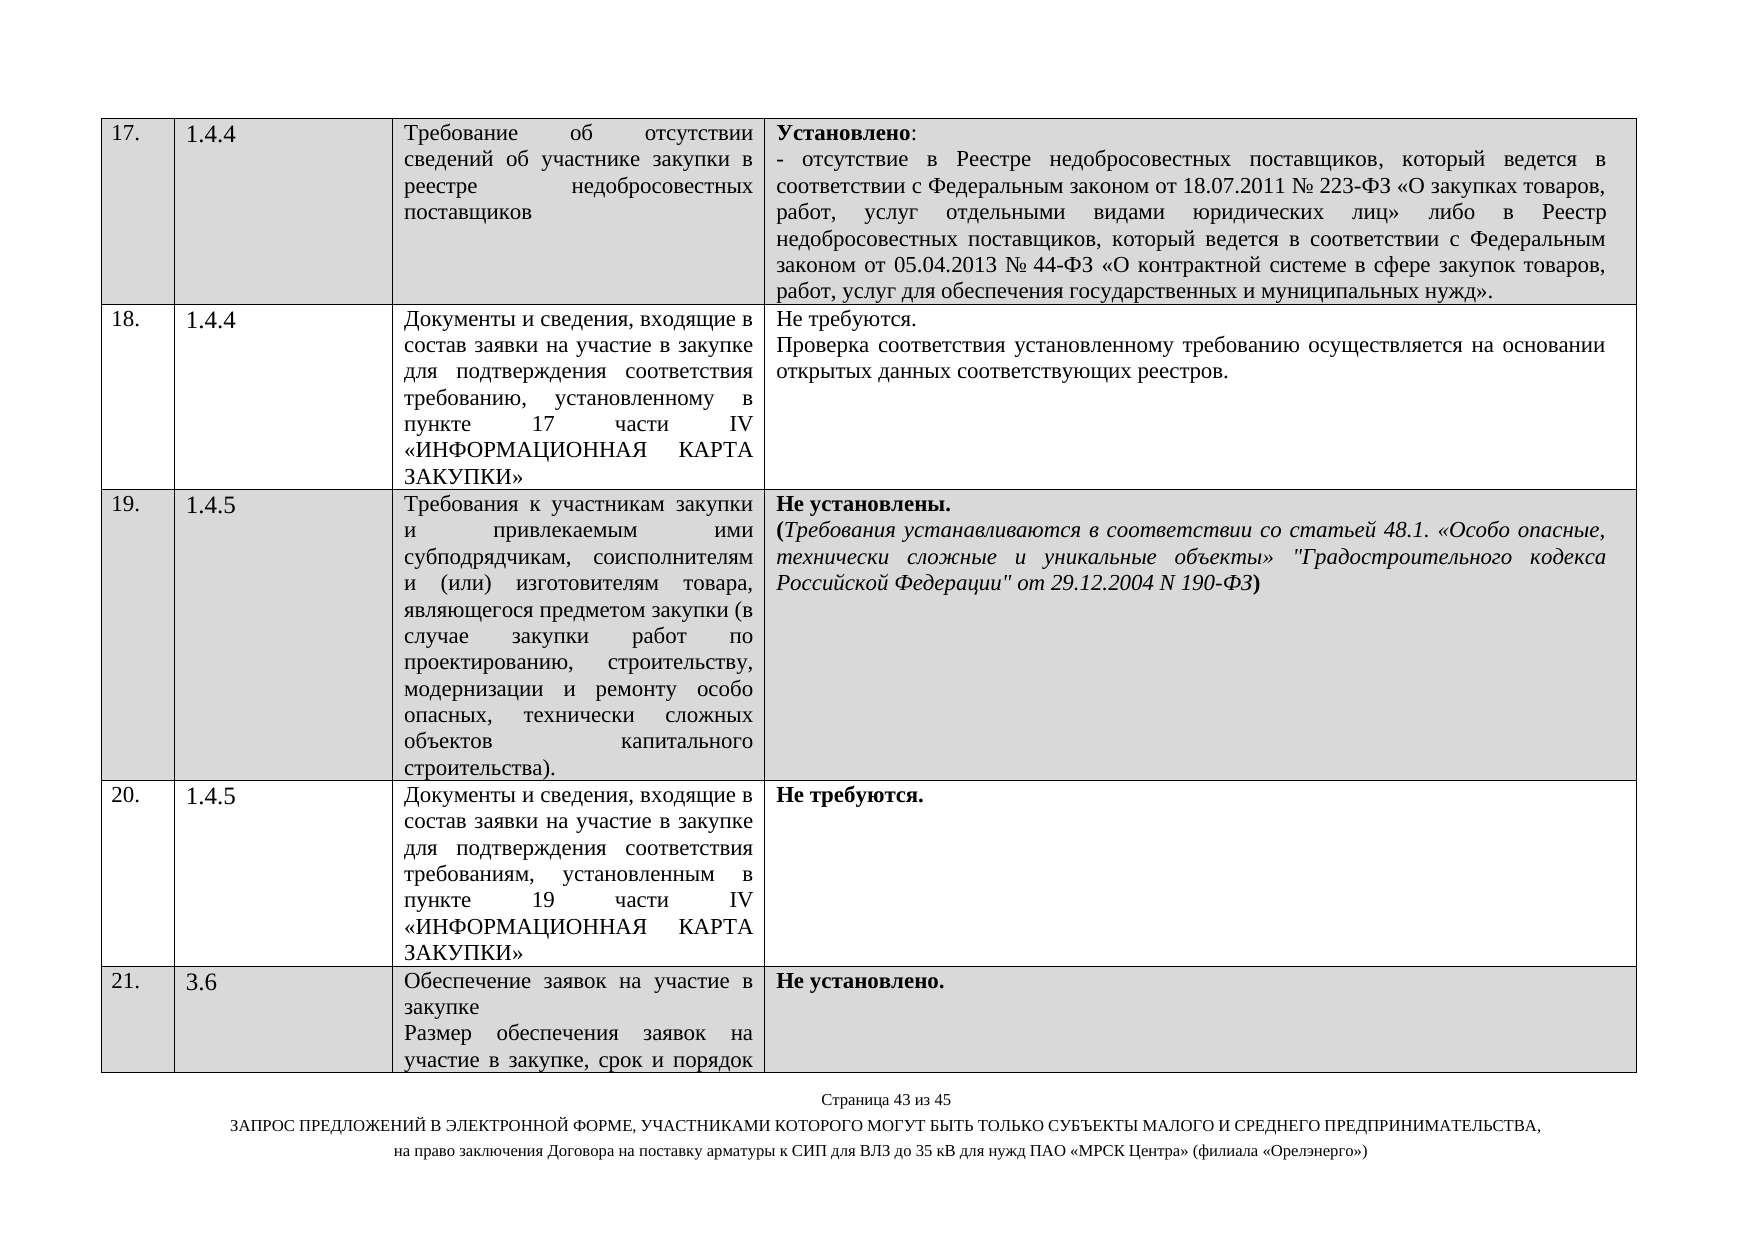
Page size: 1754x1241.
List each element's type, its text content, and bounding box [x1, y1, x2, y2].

table_cell Документы и сведения, входящие в состав заявки на участие в закупке для подтверждения соответствия требованиям, установленным в пункте 19 части IV «ИНФОРМАЦИОННАЯ КАРТА ЗАКУПКИ» [393, 781, 764, 966]
table_cell [102, 781, 174, 966]
table_cell Требование об отсутствии сведений об участнике закупки в реестре недобросовестных поставщиков [393, 119, 764, 304]
table_cell Не требуются. [765, 781, 1636, 966]
table_cell Установлено: - отсутствие в Реестре недобросовестных поставщиков, который ведется в соответствии с Федеральным законом от 18.07.2011 № 223-ФЗ «О закупках товаров, работ, услуг отдельными видами юридических лиц» либо в Реестр недобросовестных поставщиков, который ведется в соответствии с Федеральным законом от 05.04.2013 № 44-ФЗ «О контрактной системе в сфере закупок товаров, работ, услуг для обеспечения государственных и муниципальных нужд». [765, 119, 1636, 304]
table_cell 3.6 [175, 967, 392, 1072]
table_cell [102, 967, 174, 1072]
table_cell [102, 305, 174, 489]
table_cell Документы и сведения, входящие в состав заявки на участие в закупке для подтверждения соответствия требованию, установленному в пункте 17 части IV «ИНФОРМАЦИОННАЯ КАРТА ЗАКУПКИ» [393, 305, 764, 489]
table_cell [102, 490, 174, 780]
table_cell Не требуются. Проверка соответствия установленному требованию осуществляется на основании открытых данных соответствующих реестров. [765, 305, 1636, 489]
table_cell 1.4.5 [175, 781, 392, 966]
table_cell 1.4.4 [175, 119, 392, 304]
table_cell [393, 967, 764, 1072]
table_cell 1.4.5 [175, 490, 392, 780]
table_cell 1.4.4 [175, 305, 392, 489]
table_cell Не установлено. [765, 967, 1636, 1072]
table_cell Требования к участникам закупки и привлекаемым ими субподрядчикам, соисполнителям и (или) изготовителям товара, являющегося предметом закупки (в случае закупки работ по проектированию, строительству, модернизации и ремонту особо опасных, технически сложных объектов капитального строительства). [393, 490, 764, 780]
table_cell [102, 119, 174, 304]
table_cell Не установлены. (Требования устанавливаются в соответствии со статьей 48.1. «Особо опасные, технически сложные и уникальные объекты» "Градостроительного кодекса Российской Федерации" от 29.12.2004 N 190-ФЗ) [765, 490, 1636, 780]
